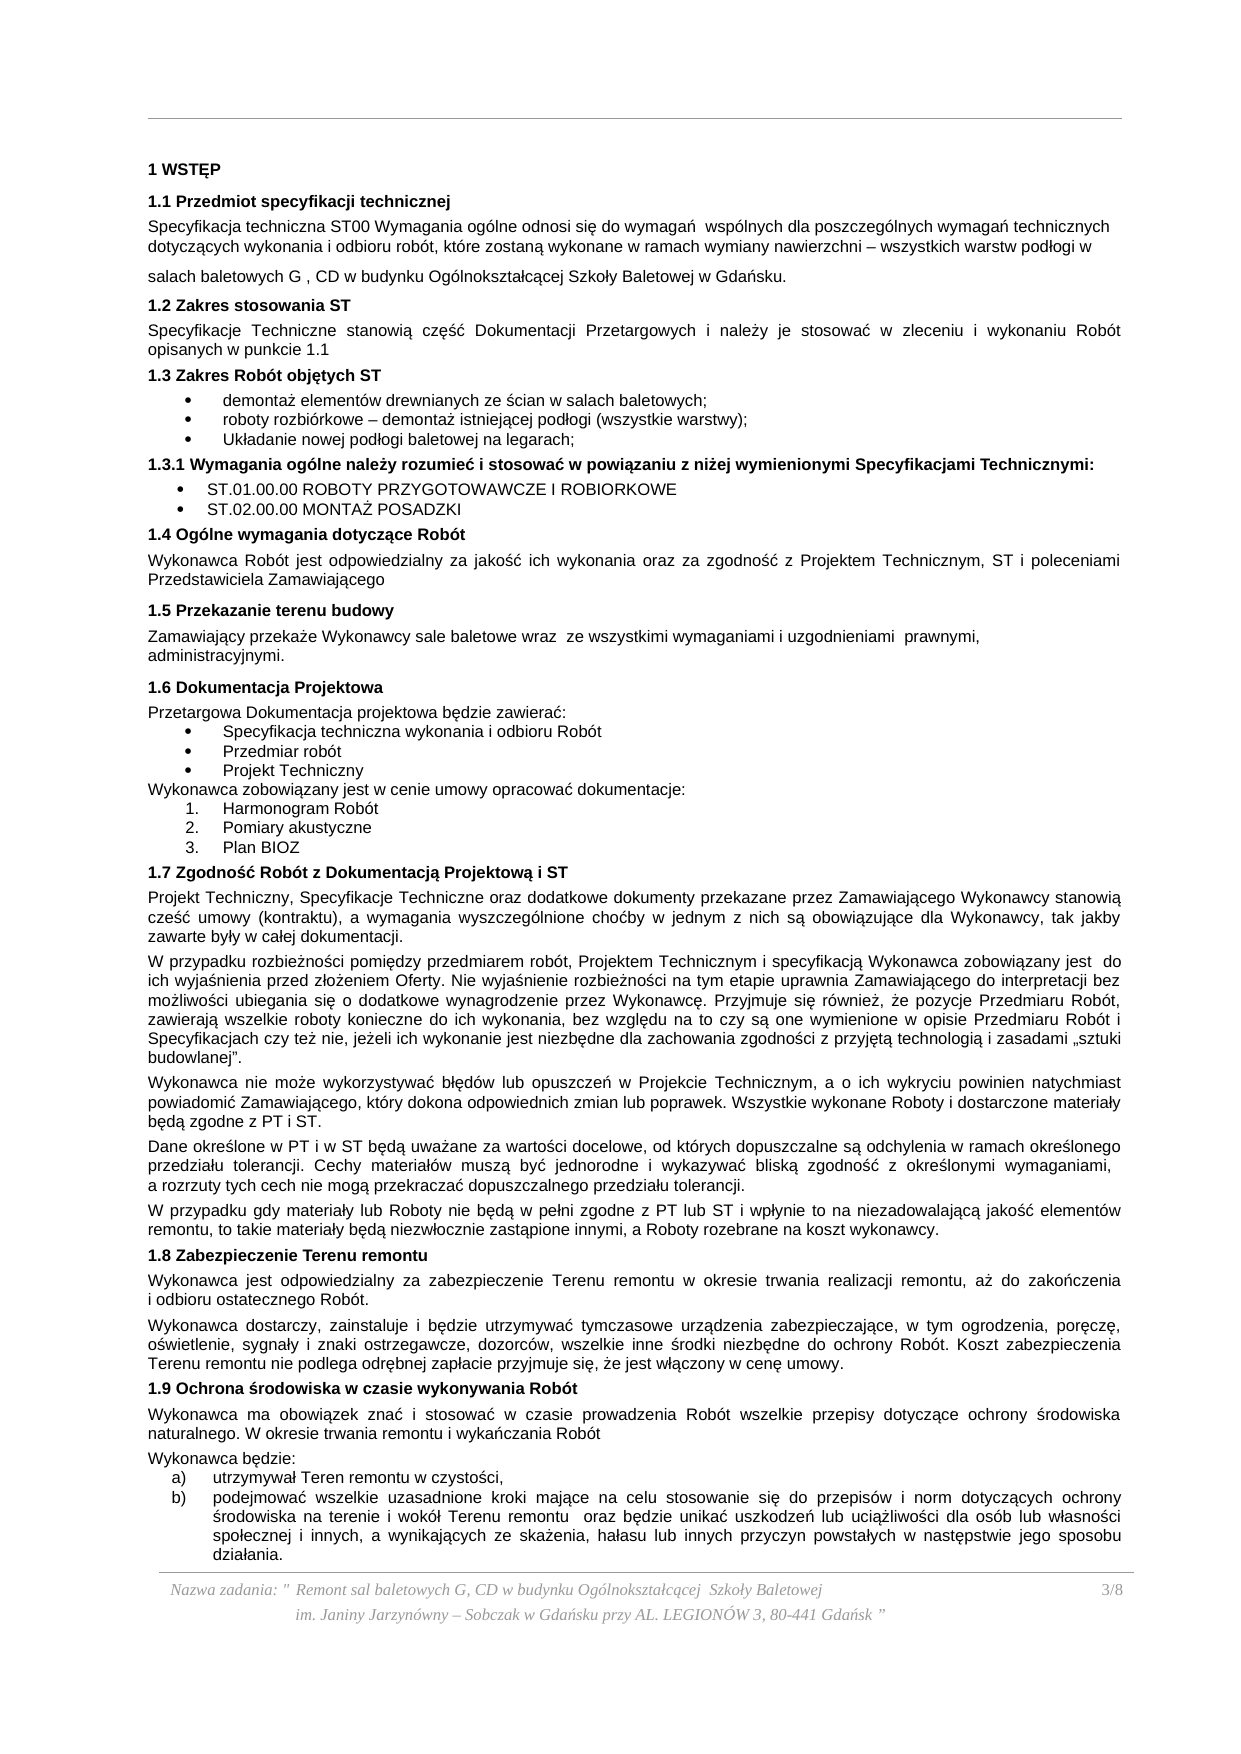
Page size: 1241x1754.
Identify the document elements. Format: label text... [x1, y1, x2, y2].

text Zamawiający przekaże Wykonawcy sale baletowe wraz ze wszystkimi wymaganiami i uzgodnieniami prawnymi, administracyjnymi. [148, 627, 1122, 665]
text Dane określone w PT i w ST będą uważane za wartości docelowe, od których dopuszczalne są odchylenia w ramach określonego przedziału tolerancji. Cechy materiałów muszą być jednorodne i wykazywać bliską zgodność z określonymi wymaganiami, a rozrzuty tych cech nie mogą przekraczać dopuszczalnego przedziału tolerancji. [148, 1137, 1122, 1194]
subtitle WSTĘP [148, 160, 1122, 179]
list Pomiary akustyczne [185, 818, 1122, 837]
list demontaż elementów drewnianych ze ścian w salach baletowych; [185, 391, 1122, 410]
list utrzymywał Teren remontu w czystości, [171, 1468, 1122, 1487]
subtitle Ogólne wymagania dotyczące Robót [148, 525, 1122, 544]
text W przypadku gdy materiały lub Roboty nie będą w pełni zgodne z PT lub ST i wpłynie to na niezadowalającą jakość elementów remontu, to takie materiały będą niezwłocznie zastąpione innymi, a Roboty rozebrane na koszt wykonawcy. [148, 1201, 1122, 1239]
list ST.01.00.00 ROBOTY PRZYGOTOWAWCZE I ROBIORKOWE [177, 480, 1122, 499]
text Specyfikacja techniczna ST00 Wymagania ogólne odnosi się do wymagań wspólnych dla poszczególnych wymagań technicznych dotyczących wykonania i odbioru robót, które zostaną wykonane w ramach wymiany nawierzchni – wszystkich warstw podłogi w salach baletowych G , CD w budynku Ogólnokształcącej Szkoły Baletowej w Gdańsku. [148, 217, 1122, 289]
text Projekt Techniczny, Specyfikacje Techniczne oraz dodatkowe dokumenty przekazane przez Zamawiającego Wykonawcy stanowią cześć umowy (kontraktu), a wymagania wyszczególnione choćby w jednym z nich są obowiązujące dla Wykonawcy, tak jakby zawarte były w całej dokumentacji. [148, 888, 1122, 946]
text Wykonawca nie może wykorzystywać błędów lub opuszczeń w Projekcie Technicznym, a o ich wykryciu powinien natychmiast powiadomić Zamawiającego, który dokona odpowiednich zmian lub poprawek. Wszystkie wykonane Roboty i dostarczone materiały będą zgodne z PT i ST. [148, 1073, 1122, 1131]
subtitle Zakres Robót objętych ST [148, 365, 1122, 384]
subtitle Przedmiot specyfikacji technicznej [148, 192, 1122, 211]
subtitle Zgodność Robót z Dokumentacją Projektową i ST [148, 863, 1122, 882]
subtitle Wymagania ogólne należy rozumieć i stosować w powiązaniu z niżej wymienionymi Specyfikacjami Technicznymi: [148, 455, 1122, 474]
text Wykonawca Robót jest odpowiedzialny za jakość ich wykonania oraz za zgodność z Projektem Technicznym, ST i poleceniami Przedstawiciela Zamawiającego [148, 550, 1122, 589]
subtitle Zabezpieczenie Terenu remontu [148, 1245, 1122, 1264]
subtitle Zakres stosowania ST [148, 295, 1122, 314]
text Specyfikacje Techniczne stanowią część Dokumentacji Przetargowych i należy je stosować w zleceniu i wykonaniu Robót opisanych w punkcie 1.1 [148, 321, 1122, 359]
subtitle Ochrona środowiska w czasie wykonywania Robót [148, 1379, 1122, 1398]
text Wykonawca zobowiązany jest w cenie umowy opracować dokumentacje: [148, 780, 1122, 799]
list Projekt Techniczny [185, 761, 1122, 780]
list roboty rozbiórkowe – demontaż istniejącej podłogi (wszystkie warstwy); [185, 410, 1122, 429]
list Specyfikacja techniczna wykonania i odbioru Robót [185, 722, 1122, 741]
text W przypadku rozbieżności pomiędzy przedmiarem robót, Projektem Technicznym i specyfikacją Wykonawca zobowiązany jest do ich wyjaśnienia przed złożeniem Oferty. Nie wyjaśnienie rozbieżności na tym etapie uprawnia Zamawiającego do interpretacji bez możliwości ubiegania się o dodatkowe wynagrodzenie przez Wykonawcę. Przyjmuje się również, że pozycje Przedmiaru Robót, zawierają wszelkie roboty konieczne do ich wykonania, bez względu na to czy są one wymienione w opisie Przedmiaru Robót i Specyfikacjach czy też nie, jeżeli ich wykonanie jest niezbędne dla zachowania zgodności z przyjętą technologią i zasadami „sztuki budowlanej”. [148, 952, 1122, 1067]
list Plan BIOZ [185, 837, 1122, 857]
list Harmonogram Robót [185, 799, 1122, 818]
text Wykonawca dostarczy, zainstaluje i będzie utrzymywać tymczasowe urządzenia zabezpieczające, w tym ogrodzenia, poręczę, oświetlenie, sygnały i znaki ostrzegawcze, dozorców, wszelkie inne środki niezbędne do ochrony Robót. Koszt zabezpieczenia Terenu remontu nie podlega odrębnej zapłacie przyjmuje się, że jest włączony w cenę umowy. [148, 1315, 1122, 1373]
text Przetargowa Dokumentacja projektowa będzie zawierać: [148, 703, 1122, 722]
list Układanie nowej podłogi baletowej na legarach; [185, 429, 1122, 448]
text Wykonawca ma obowiązek znać i stosować w czasie prowadzenia Robót wszelkie przepisy dotyczące ochrony środowiska naturalnego. W okresie trwania remontu i wykańczania Robót [148, 1404, 1122, 1443]
list ST.02.00.00 MONTAŻ POSADZKI [177, 499, 1122, 519]
subtitle Przekazanie terenu budowy [148, 601, 1122, 620]
list podejmować wszelkie uzasadnione kroki mające na celu stosowanie się do przepisów i norm dotyczących ochrony środowiska na terenie i wokół Terenu remontu oraz będzie unikać uszkodzeń lub uciążliwości dla osób lub własności społecznej i innych, a wynikających ze skażenia, hałasu lub innych przyczyn powstałych w następstwie jego sposobu działania. [171, 1487, 1122, 1564]
subtitle Dokumentacja Projektowa [148, 677, 1122, 697]
text Wykonawca będzie: [148, 1449, 1122, 1468]
text Wykonawca jest odpowiedzialny za zabezpieczenie Terenu remontu w okresie trwania realizacji remontu, aż do zakończenia i odbioru ostatecznego Robót. [148, 1271, 1122, 1309]
list Przedmiar robót [185, 741, 1122, 761]
